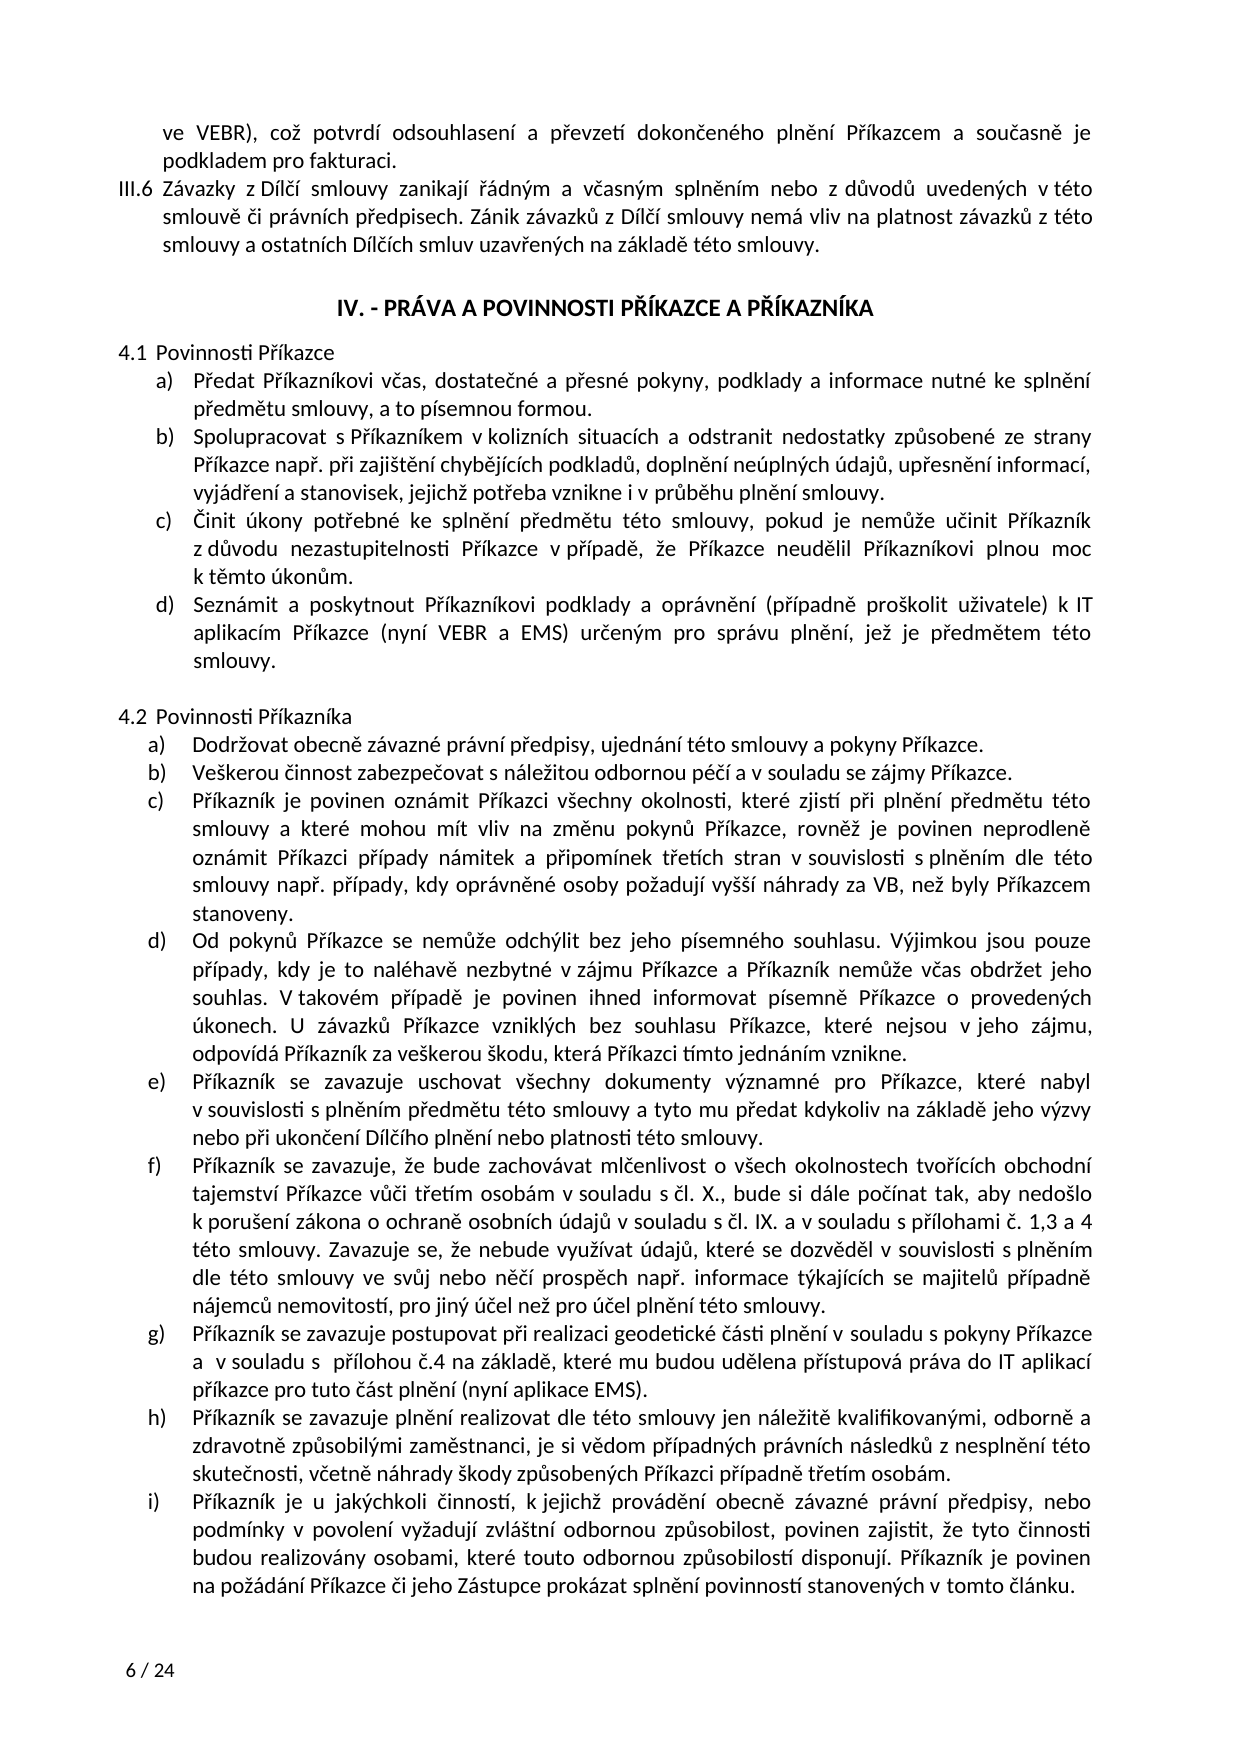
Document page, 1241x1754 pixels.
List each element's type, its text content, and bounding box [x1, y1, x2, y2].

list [118, 118, 1093, 174]
list Povinnosti Příkazníka [118, 702, 1093, 731]
list Příkazník se zavazuje, že bude zachovávat mlčenlivost o všech okolnostech tvořících obchodní tajemství Příkazce vůči třetím osobám v souladu s čl. X., bude si dále počínat tak, aby nedošlo k porušení zákona o ochraně osobních údajů v souladu s čl. IX. a v souladu s přílohami č. 1,3 a 4 této smlouvy. Zavazuje se, že nebude využívat údajů, které se dozvěděl v souvislosti s plněním dle této smlouvy ve svůj nebo něčí prospěch např. informace týkajících se majitelů případně nájemců nemovitostí, pro jiný účel než pro účel plnění této smlouvy. [148, 1151, 1093, 1319]
list Příkazník je u jakýchkoli činností, k jejichž provádění obecně závazné právní předpisy, nebo podmínky v povolení vyžadují zvláštní odbornou způsobilost, povinen zajistit, že tyto činnosti budou realizovány osobami, které touto odbornou způsobilostí disponují. Příkazník je povinen na požádání Příkazce či jeho Zástupce prokázat splnění povinností stanovených v tomto článku. [148, 1487, 1093, 1599]
list Předat Příkazníkovi včas, dostatečné a přesné pokyny, podklady a informace nutné ke splnění předmětu smlouvy, a to písemnou formou. [156, 366, 1093, 422]
list Příkazník je povinen oznámit Příkazci všechny okolnosti, které zjistí při plnění předmětu této smlouvy a které mohou mít vliv na změnu pokynů Příkazce, rovněž je povinen neprodleně oznámit Příkazci případy námitek a připomínek třetích stran v souvislosti s plněním dle této smlouvy např. případy, kdy oprávněné osoby požadují vyšší náhrady za VB, než byly Příkazcem stanoveny. [148, 787, 1093, 927]
list Veškerou činnost zabezpečovat s náležitou odbornou péčí a v souladu se zájmy Příkazce. [148, 758, 1093, 787]
list Příkazník se zavazuje plnění realizovat dle této smlouvy jen náležitě kvalifikovanými, odborně a zdravotně způsobilými zaměstnanci, je si vědom případných právních následků z nesplnění této skutečnosti, včetně náhrady škody způsobených Příkazci případně třetím osobám. [148, 1403, 1093, 1487]
list Činit úkony potřebné ke splnění předmětu této smlouvy, pokud je nemůže učinit Příkazník z důvodu nezastupitelnosti Příkazce v případě, že Příkazce neudělil Příkazníkovi plnou moc k těmto úkonům. [156, 506, 1093, 590]
list Příkazník se zavazuje uschovat všechny dokumenty významné pro Příkazce, které nabyl v souvislosti s plněním předmětu této smlouvy a tyto mu předat kdykoliv na základě jeho výzvy nebo při ukončení Dílčího plnění nebo platnosti této smlouvy. [148, 1067, 1093, 1151]
list Dodržovat obecně závazné právní předpisy, ujednání této smlouvy a pokyny Příkazce. [148, 731, 1093, 758]
list Závazky z Dílčí smlouvy zanikají řádným a včasným splněním nebo z důvodů uvedených v této smlouvě či právních předpisech. Zánik závazků z Dílčí smlouvy nemá vliv na platnost závazků z této smlouvy a ostatních Dílčích smluv uzavřených na základě této smlouvy. [118, 174, 1093, 258]
list Příkazník se zavazuje postupovat při realizaci geodetické části plnění v souladu s pokyny Příkazce a v souladu s přílohou č.4 na základě, které mu budou udělena přístupová práva do IT aplikací příkazce pro tuto část plnění (nyní aplikace EMS). [148, 1319, 1093, 1403]
text Iv. - Práva a povinnosti Příkazce a Příkazníka [118, 292, 1093, 323]
list Od pokynů Příkazce se nemůže odchýlit bez jeho písemného souhlasu. Výjimkou jsou pouze případy, kdy je to naléhavě nezbytné v zájmu Příkazce a Příkazník nemůže včas obdržet jeho souhlas. V takovém případě je povinen ihned informovat písemně Příkazce o provedených úkonech. U závazků Příkazce vzniklých bez souhlasu Příkazce, které nejsou v jeho zájmu, odpovídá Příkazník za veškerou škodu, která Příkazci tímto jednáním vznikne. [148, 927, 1093, 1067]
list Seznámit a poskytnout Příkazníkovi podklady a oprávnění (případně proškolit uživatele) k IT aplikacím Příkazce (nyní VEBR a EMS) určeným pro správu plnění, jež je předmětem této smlouvy. [156, 590, 1093, 674]
list Povinnosti Příkazce [118, 338, 1093, 366]
list Spolupracovat s Příkazníkem v kolizních situacích a odstranit nedostatky způsobené ze strany Příkazce např. při zajištění chybějících podkladů, doplnění neúplných údajů, upřesnění informací, vyjádření a stanovisek, jejichž potřeba vznikne i v průběhu plnění smlouvy. [156, 422, 1093, 506]
